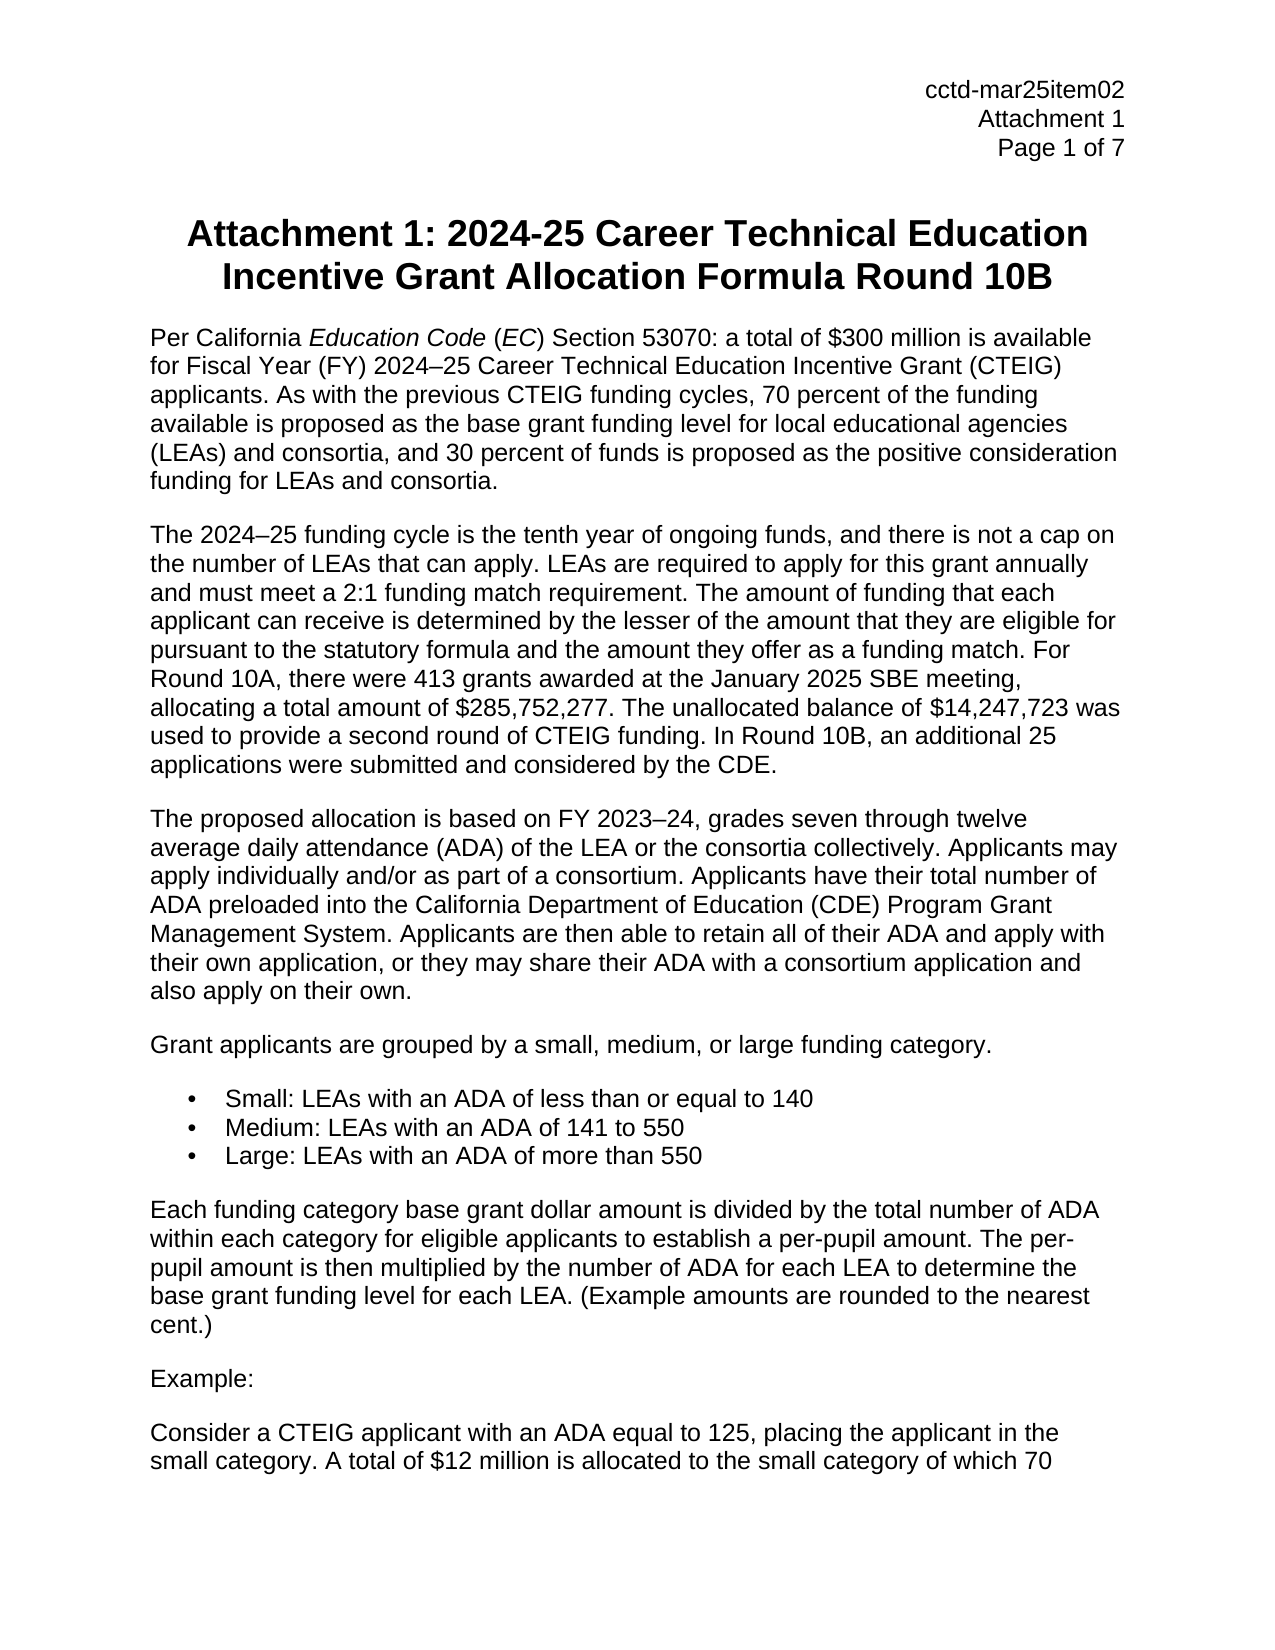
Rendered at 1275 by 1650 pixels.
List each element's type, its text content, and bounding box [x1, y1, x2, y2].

text Each funding category base grant dollar amount is divided by the total number of ADA within each category for eligible applicants to establish a per-pupil amount. The per-pupil amount is then multiplied by the number of ADA for each LEA to determine the base grant funding level for each LEA. (Example amounts are rounded to the nearest cent.) [150, 1195, 1125, 1339]
list Small: LEAs with an ADA of less than or equal to 140 [187, 1084, 1125, 1112]
list Medium: LEAs with an ADA of 141 to 550 [187, 1112, 1125, 1141]
text The 2024–25 funding cycle is the tenth year of ongoing funds, and there is not a cap on the number of LEAs that can apply. LEAs are required to apply for this grant annually and must meet a 2:1 funding match requirement. The amount of funding that each applicant can receive is determined by the lesser of the amount that they are eligible for pursuant to the statutory formula and the amount they offer as a funding match. For Round 10A, there were 413 grants awarded at the January 2025 SBE meeting, allocating a total amount of $285,752,277. The unallocated balance of $14,247,723 was used to provide a second round of CTEIG funding. In Round 10B, an additional 25 applications were submitted and considered by the CDE. [150, 520, 1125, 779]
text Per California Education Code (EC) Section 53070: a total of $300 million is available for Fiscal Year (FY) 2024–25 Career Technical Education Incentive Grant (CTEIG) applicants. As with the previous CTEIG funding cycles, 70 percent of the funding available is proposed as the base grant funding level for local educational agencies (LEAs) and consortia, and 30 percent of funds is proposed as the positive consideration funding for LEAs and consortia. [150, 322, 1125, 495]
text The proposed allocation is based on FY 2023–24, grades seven through twelve average daily attendance (ADA) of the LEA or the consortia collectively. Applicants may apply individually and/or as part of a consortium. Applicants have their total number of ADA preloaded into the California Department of Education (CDE) Program Grant Management System. Applicants are then able to retain all of their ADA and apply with their own application, or they may share their ADA with a consortium application and also apply on their own. [150, 804, 1125, 1005]
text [150, 1417, 1125, 1475]
text Example: [150, 1364, 1125, 1392]
list Large: LEAs with an ADA of more than 550 [187, 1141, 1125, 1170]
subtitle Attachment 1: 2024-25 Career Technical Education Incentive Grant Allocation Formula Round 10B [150, 211, 1125, 297]
text Grant applicants are grouped by a small, medium, or large funding category. [150, 1030, 1125, 1059]
